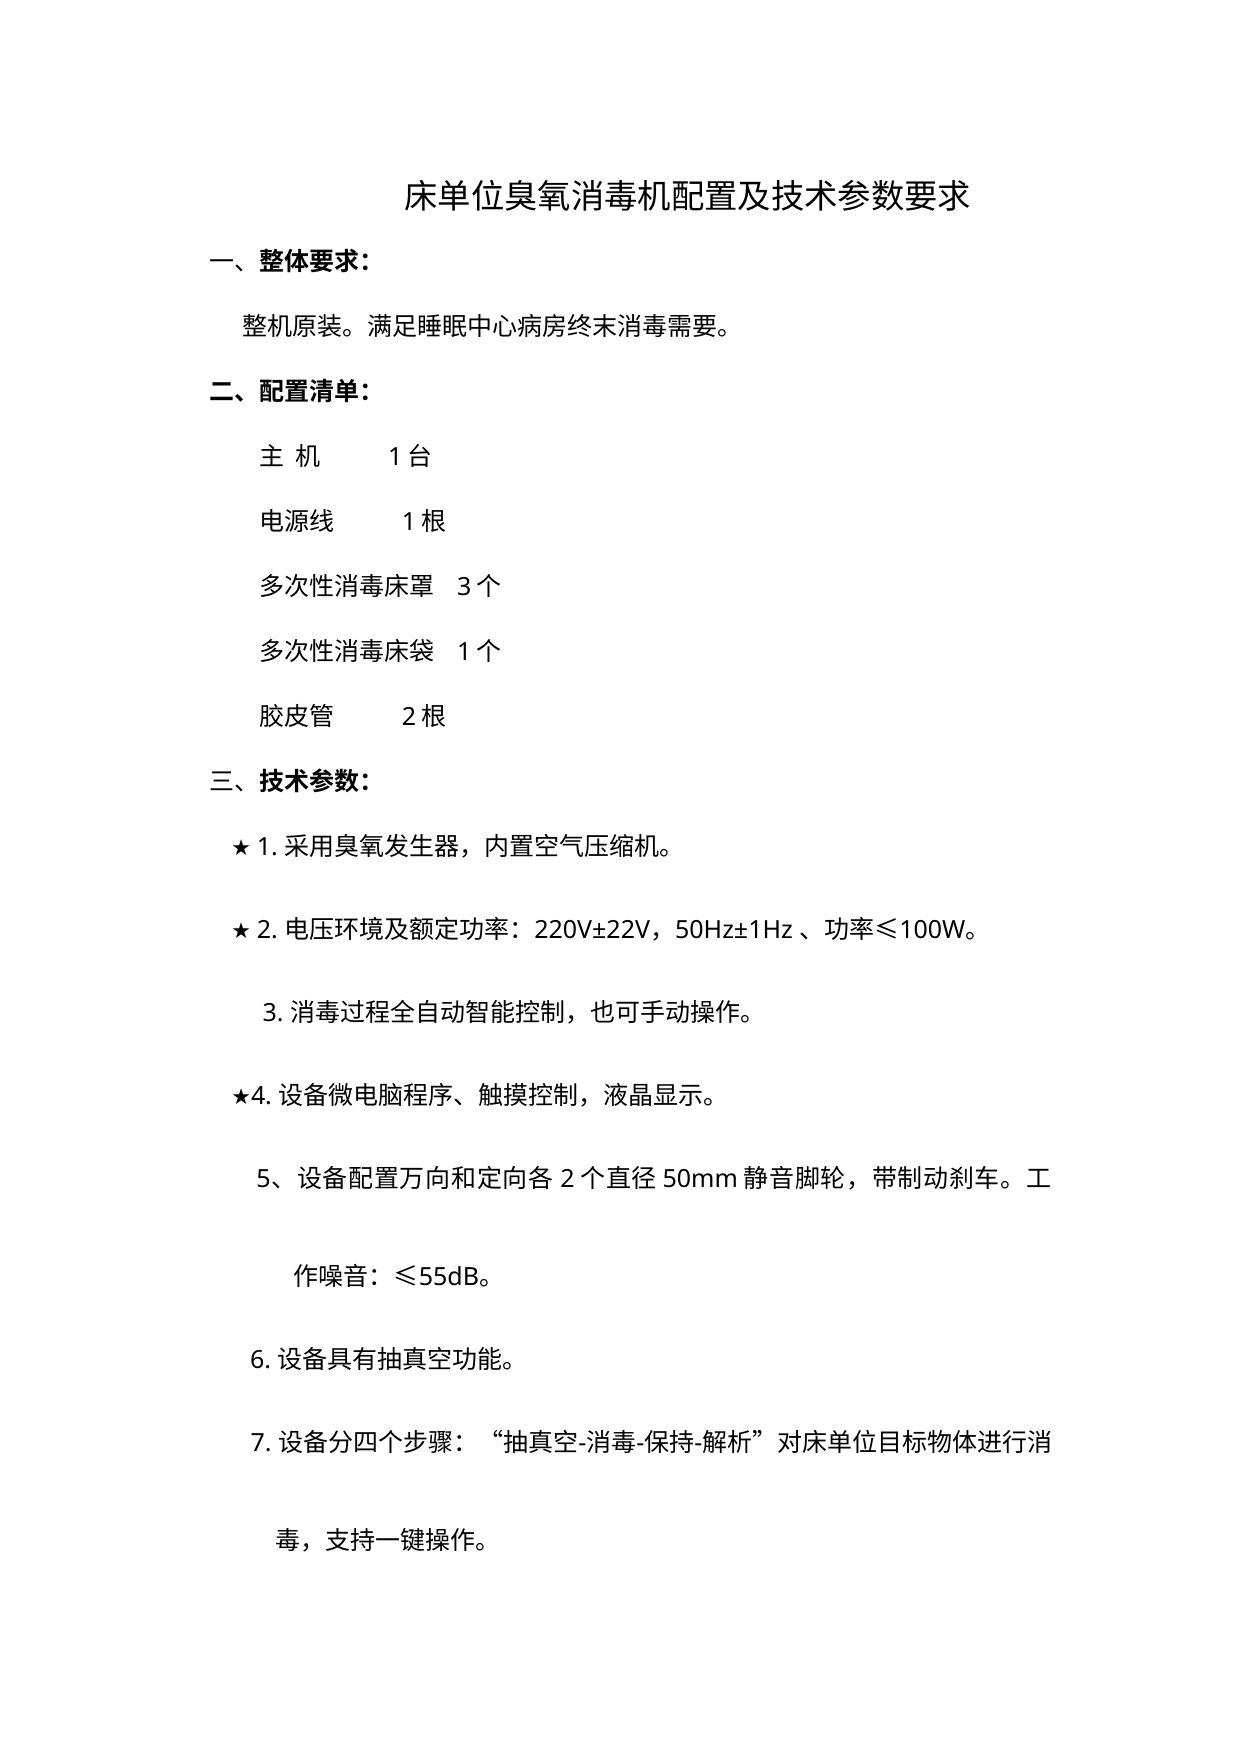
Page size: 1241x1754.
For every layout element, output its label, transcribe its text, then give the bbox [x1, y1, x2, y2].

list 7. 设备分四个步骤：“抽真空-消毒-保持-解析”对床单位目标物体进行消毒，支持一键操作。 [250, 1408, 1053, 1571]
text ★ 1. 采用臭氧发生器，内置空气压缩机。 [187, 812, 1053, 877]
text 多次性消毒床罩 3个 [209, 552, 1053, 617]
list 配置清单： [209, 357, 1053, 422]
text 3. 消毒过程全自动智能控制，也可手动操作。 [187, 978, 1053, 1043]
list 5、设备配置万向和定向各2个直径50mm静音脚轮，带制动刹车。工作噪音：≤55dB。 [256, 1144, 1053, 1307]
list ★4. 设备微电脑程序、触摸控制，液晶显示。 [231, 1061, 1053, 1126]
text 电源线 1根 [209, 487, 1053, 552]
list 整体要求： [209, 227, 1053, 292]
list 技术参数： [209, 747, 1053, 812]
text 多次性消毒床袋 1个 [209, 617, 1053, 682]
list ★ 2. 电压环境及额定功率：220V±22V，50Hz±1Hz 、功率≤100W。 [231, 895, 1053, 960]
text 胶皮管 2根 [209, 682, 1053, 747]
text 床单位臭氧消毒机配置及技术参数要求 [187, 162, 1053, 227]
text 6. 设备具有抽真空功能。 [187, 1325, 1053, 1390]
text 主 机 1台 [209, 422, 1053, 487]
text 整机原装。满足睡眠中心病房终末消毒需要。 [209, 292, 1053, 357]
